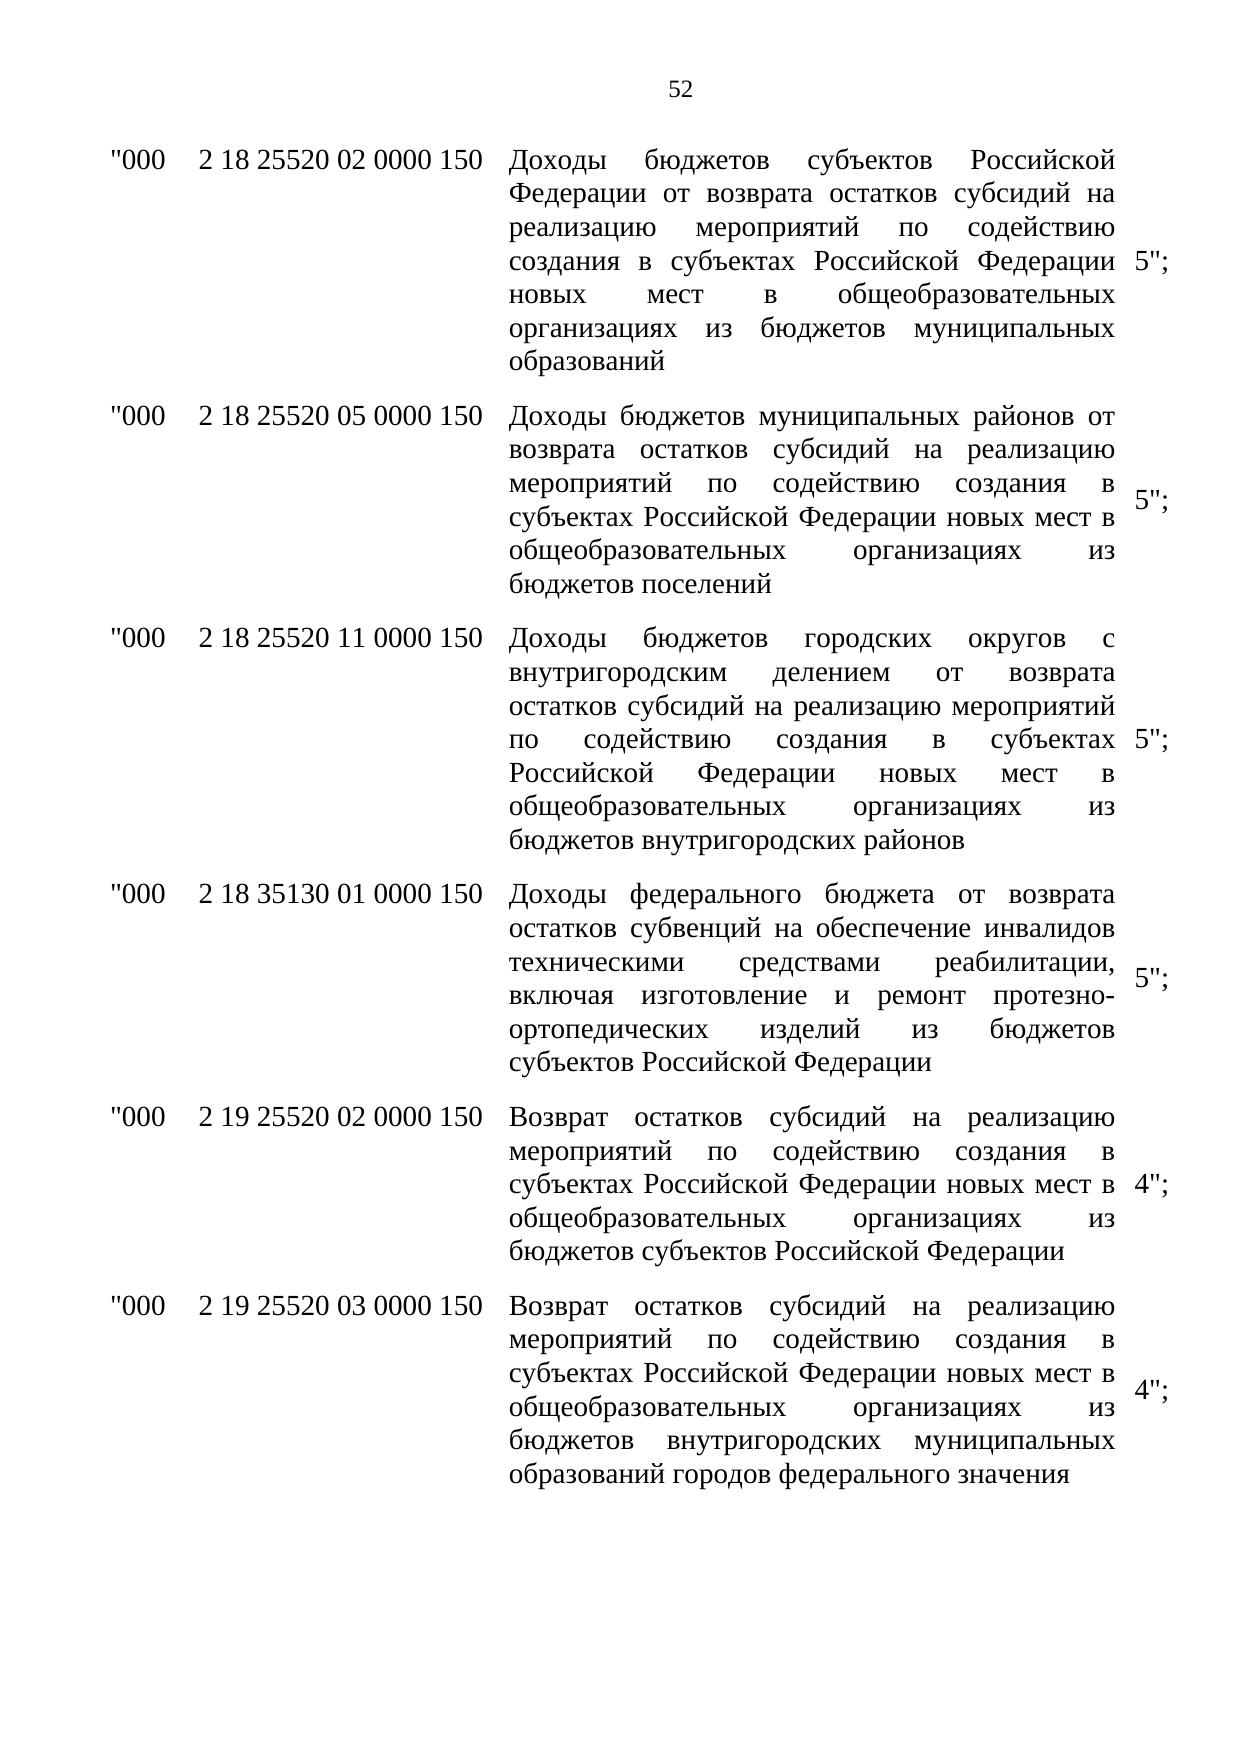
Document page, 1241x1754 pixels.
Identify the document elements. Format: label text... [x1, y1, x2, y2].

table_cell "000 [103, 388, 192, 610]
table_cell 5"; [1122, 388, 1181, 610]
table_cell Доходы бюджетов муниципальных районов от возврата остатков субсидий на реализацию мероприятий по содействию создания в субъектах Российской Федерации новых мест в общеобразовательных организациях из бюджетов поселений [502, 388, 1122, 610]
table_cell "000 [103, 1089, 192, 1277]
table_cell 5"; [1122, 131, 1181, 387]
table_cell 4"; [1122, 1089, 1181, 1277]
table_cell Возврат остатков субсидий на реализацию мероприятий по содействию создания в субъектах Российской Федерации новых мест в общеобразовательных организациях из бюджетов внутригородских муниципальных образований городов федерального значения [502, 1278, 1122, 1500]
table_cell Возврат остатков субсидий на реализацию мероприятий по содействию создания в субъектах Российской Федерации новых мест в общеобразовательных организациях из бюджетов субъектов Российской Федерации [502, 1089, 1122, 1277]
table_cell "000 [103, 131, 192, 387]
table_cell "000 [103, 1278, 192, 1500]
table_cell "000 [103, 610, 192, 866]
table_cell 2 18 25520 02 0000 150 [192, 131, 502, 387]
table_cell 2 19 25520 03 0000 150 [192, 1278, 502, 1500]
table_cell Доходы бюджетов субъектов Российской Федерации от возврата остатков субсидий на реализацию мероприятий по содействию создания в субъектах Российской Федерации новых мест в общеобразовательных организациях из бюджетов муниципальных образований [502, 131, 1122, 387]
table_cell 2 18 25520 11 0000 150 [192, 610, 502, 866]
table_cell "000 [103, 866, 192, 1088]
table_cell 5"; [1122, 610, 1181, 866]
table_cell Доходы бюджетов городских округов с внутригородским делением от возврата остатков субсидий на реализацию мероприятий по содействию создания в субъектах Российской Федерации новых мест в общеобразовательных организациях из бюджетов внутригородских районов [502, 610, 1122, 866]
table_cell 2 19 25520 02 0000 150 [192, 1089, 502, 1277]
table_cell 2 18 25520 05 0000 150 [192, 388, 502, 610]
table_cell 2 18 35130 01 0000 150 [192, 866, 502, 1088]
table_cell 4"; [1122, 1278, 1181, 1500]
table_cell 5"; [1122, 866, 1181, 1088]
table_cell Доходы федерального бюджета от возврата остатков субвенций на обеспечение инвалидов техническими средствами реабилитации, включая изготовление и ремонт протезно-ортопедических изделий из бюджетов субъектов Российской Федерации [502, 866, 1122, 1088]
